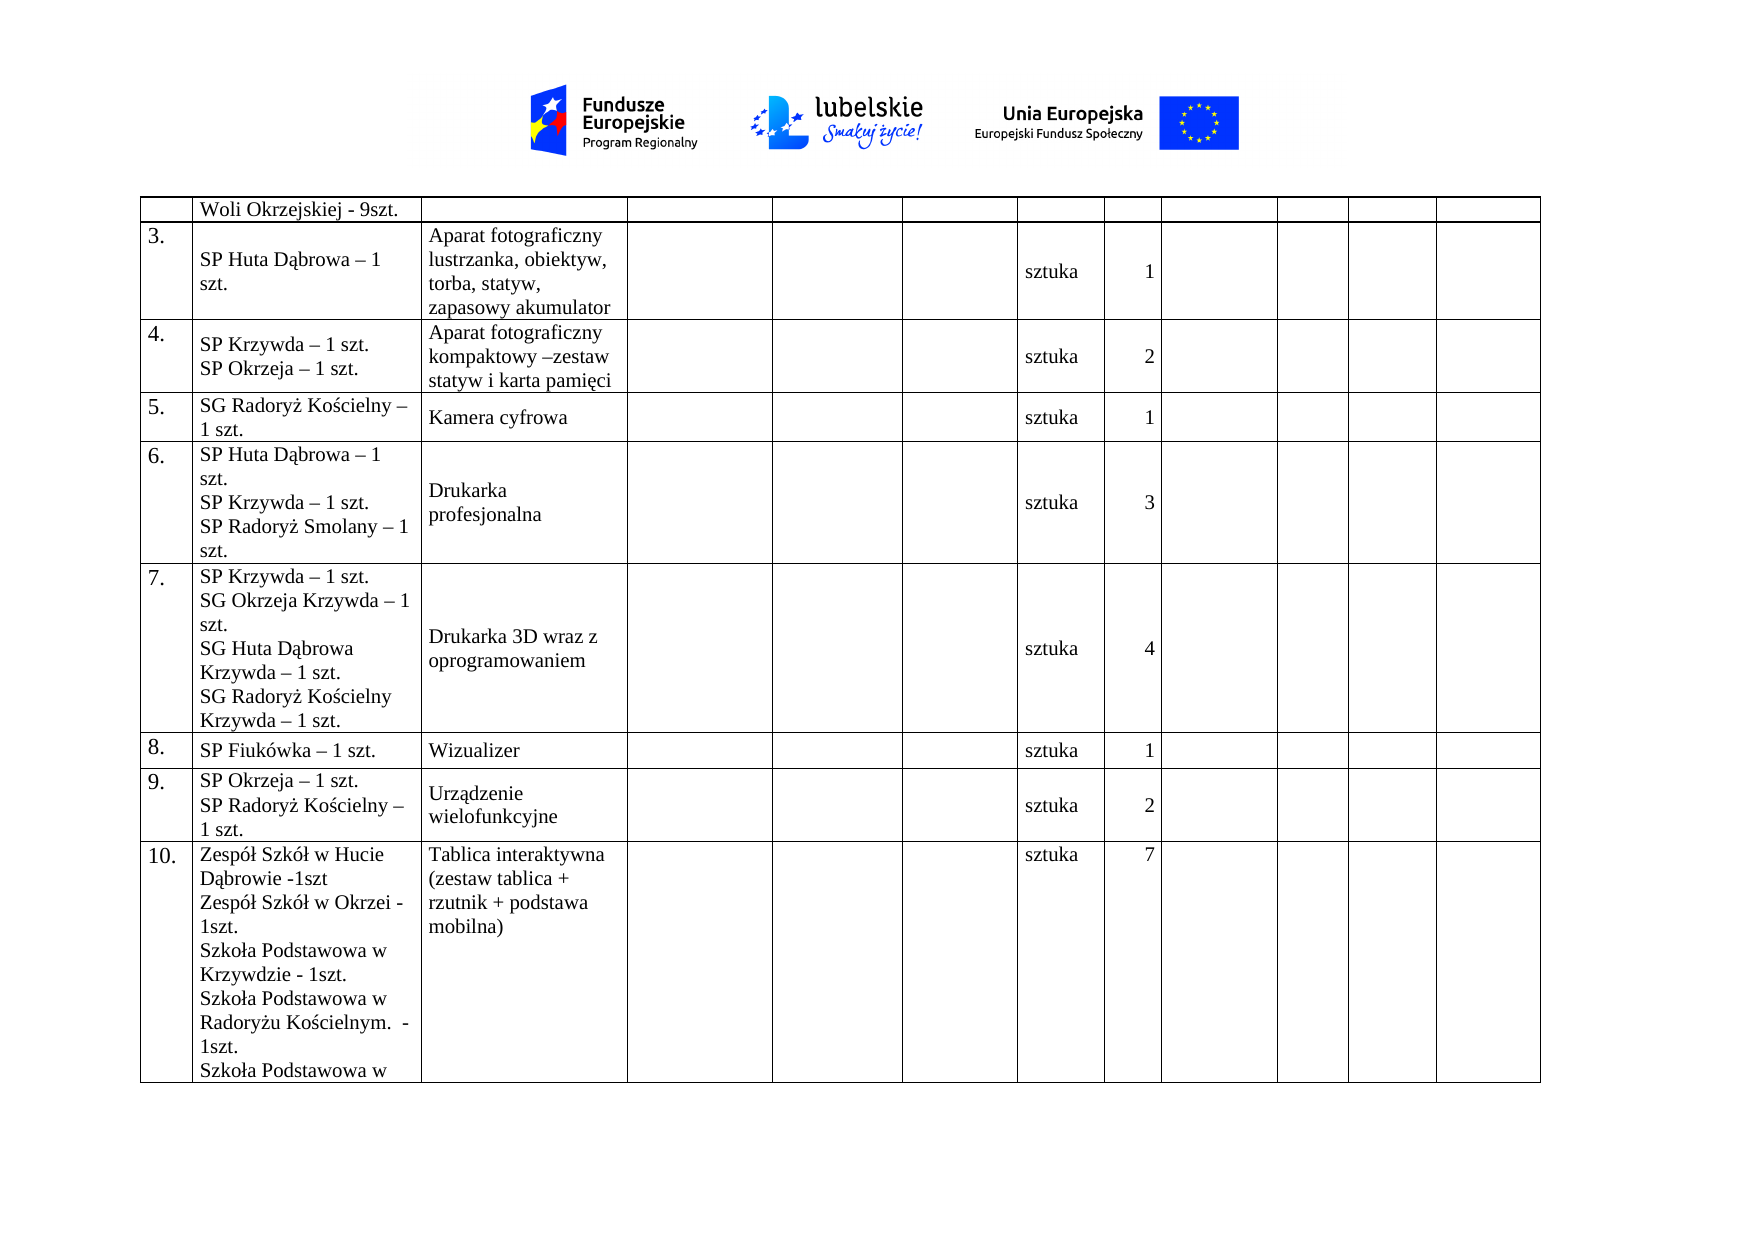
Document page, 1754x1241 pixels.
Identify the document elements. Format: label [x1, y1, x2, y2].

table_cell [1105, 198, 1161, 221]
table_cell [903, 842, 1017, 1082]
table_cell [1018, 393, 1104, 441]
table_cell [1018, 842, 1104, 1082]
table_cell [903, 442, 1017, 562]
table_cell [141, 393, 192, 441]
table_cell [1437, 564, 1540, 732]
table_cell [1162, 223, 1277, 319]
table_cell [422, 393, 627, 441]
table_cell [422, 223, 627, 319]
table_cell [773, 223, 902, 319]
picture [406, 73, 1348, 168]
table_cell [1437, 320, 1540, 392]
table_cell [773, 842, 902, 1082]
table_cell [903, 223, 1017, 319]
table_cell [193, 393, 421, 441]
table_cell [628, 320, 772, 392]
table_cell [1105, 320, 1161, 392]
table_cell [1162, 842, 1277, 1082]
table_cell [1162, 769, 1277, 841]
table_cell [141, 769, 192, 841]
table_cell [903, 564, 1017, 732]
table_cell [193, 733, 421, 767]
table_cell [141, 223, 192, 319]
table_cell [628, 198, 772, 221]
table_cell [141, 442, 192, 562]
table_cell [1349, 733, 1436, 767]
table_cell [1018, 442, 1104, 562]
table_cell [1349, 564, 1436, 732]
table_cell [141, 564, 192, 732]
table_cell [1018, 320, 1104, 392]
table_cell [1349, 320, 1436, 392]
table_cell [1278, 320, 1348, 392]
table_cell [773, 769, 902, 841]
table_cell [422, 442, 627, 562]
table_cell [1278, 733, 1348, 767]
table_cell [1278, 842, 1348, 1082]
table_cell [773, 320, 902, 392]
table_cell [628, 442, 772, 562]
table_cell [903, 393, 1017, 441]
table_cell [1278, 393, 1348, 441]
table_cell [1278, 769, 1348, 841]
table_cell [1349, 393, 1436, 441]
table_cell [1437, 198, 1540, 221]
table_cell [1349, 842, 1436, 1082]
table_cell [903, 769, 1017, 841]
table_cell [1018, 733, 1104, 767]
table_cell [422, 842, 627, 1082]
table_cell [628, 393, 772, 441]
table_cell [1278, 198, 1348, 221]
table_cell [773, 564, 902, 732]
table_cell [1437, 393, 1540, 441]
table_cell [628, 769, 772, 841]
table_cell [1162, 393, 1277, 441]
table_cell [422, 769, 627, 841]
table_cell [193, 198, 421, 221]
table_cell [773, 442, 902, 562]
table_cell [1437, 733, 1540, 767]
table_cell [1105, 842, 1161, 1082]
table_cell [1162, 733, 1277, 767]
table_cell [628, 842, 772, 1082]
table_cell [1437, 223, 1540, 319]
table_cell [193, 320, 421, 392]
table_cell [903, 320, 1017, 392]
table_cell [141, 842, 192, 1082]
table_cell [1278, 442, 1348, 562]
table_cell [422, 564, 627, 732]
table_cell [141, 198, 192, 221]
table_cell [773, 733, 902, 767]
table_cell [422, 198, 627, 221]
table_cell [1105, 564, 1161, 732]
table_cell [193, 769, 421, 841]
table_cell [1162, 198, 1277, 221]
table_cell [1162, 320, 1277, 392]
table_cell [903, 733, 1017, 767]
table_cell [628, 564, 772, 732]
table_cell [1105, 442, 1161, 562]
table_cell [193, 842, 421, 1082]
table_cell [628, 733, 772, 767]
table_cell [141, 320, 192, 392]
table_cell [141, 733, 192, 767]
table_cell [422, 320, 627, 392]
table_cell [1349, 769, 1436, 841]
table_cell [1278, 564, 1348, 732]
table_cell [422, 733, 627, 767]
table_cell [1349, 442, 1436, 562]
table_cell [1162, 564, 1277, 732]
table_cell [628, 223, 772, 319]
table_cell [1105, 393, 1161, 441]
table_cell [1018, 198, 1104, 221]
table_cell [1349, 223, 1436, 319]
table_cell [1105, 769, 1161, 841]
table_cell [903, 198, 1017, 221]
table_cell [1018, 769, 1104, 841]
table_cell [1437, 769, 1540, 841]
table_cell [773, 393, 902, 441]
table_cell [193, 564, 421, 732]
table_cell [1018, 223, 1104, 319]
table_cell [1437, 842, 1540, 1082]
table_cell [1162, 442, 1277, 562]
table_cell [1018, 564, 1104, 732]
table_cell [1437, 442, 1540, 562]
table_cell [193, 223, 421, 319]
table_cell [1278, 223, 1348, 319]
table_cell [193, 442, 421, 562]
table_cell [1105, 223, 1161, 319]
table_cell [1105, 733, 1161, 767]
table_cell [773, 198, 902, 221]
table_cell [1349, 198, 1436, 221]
